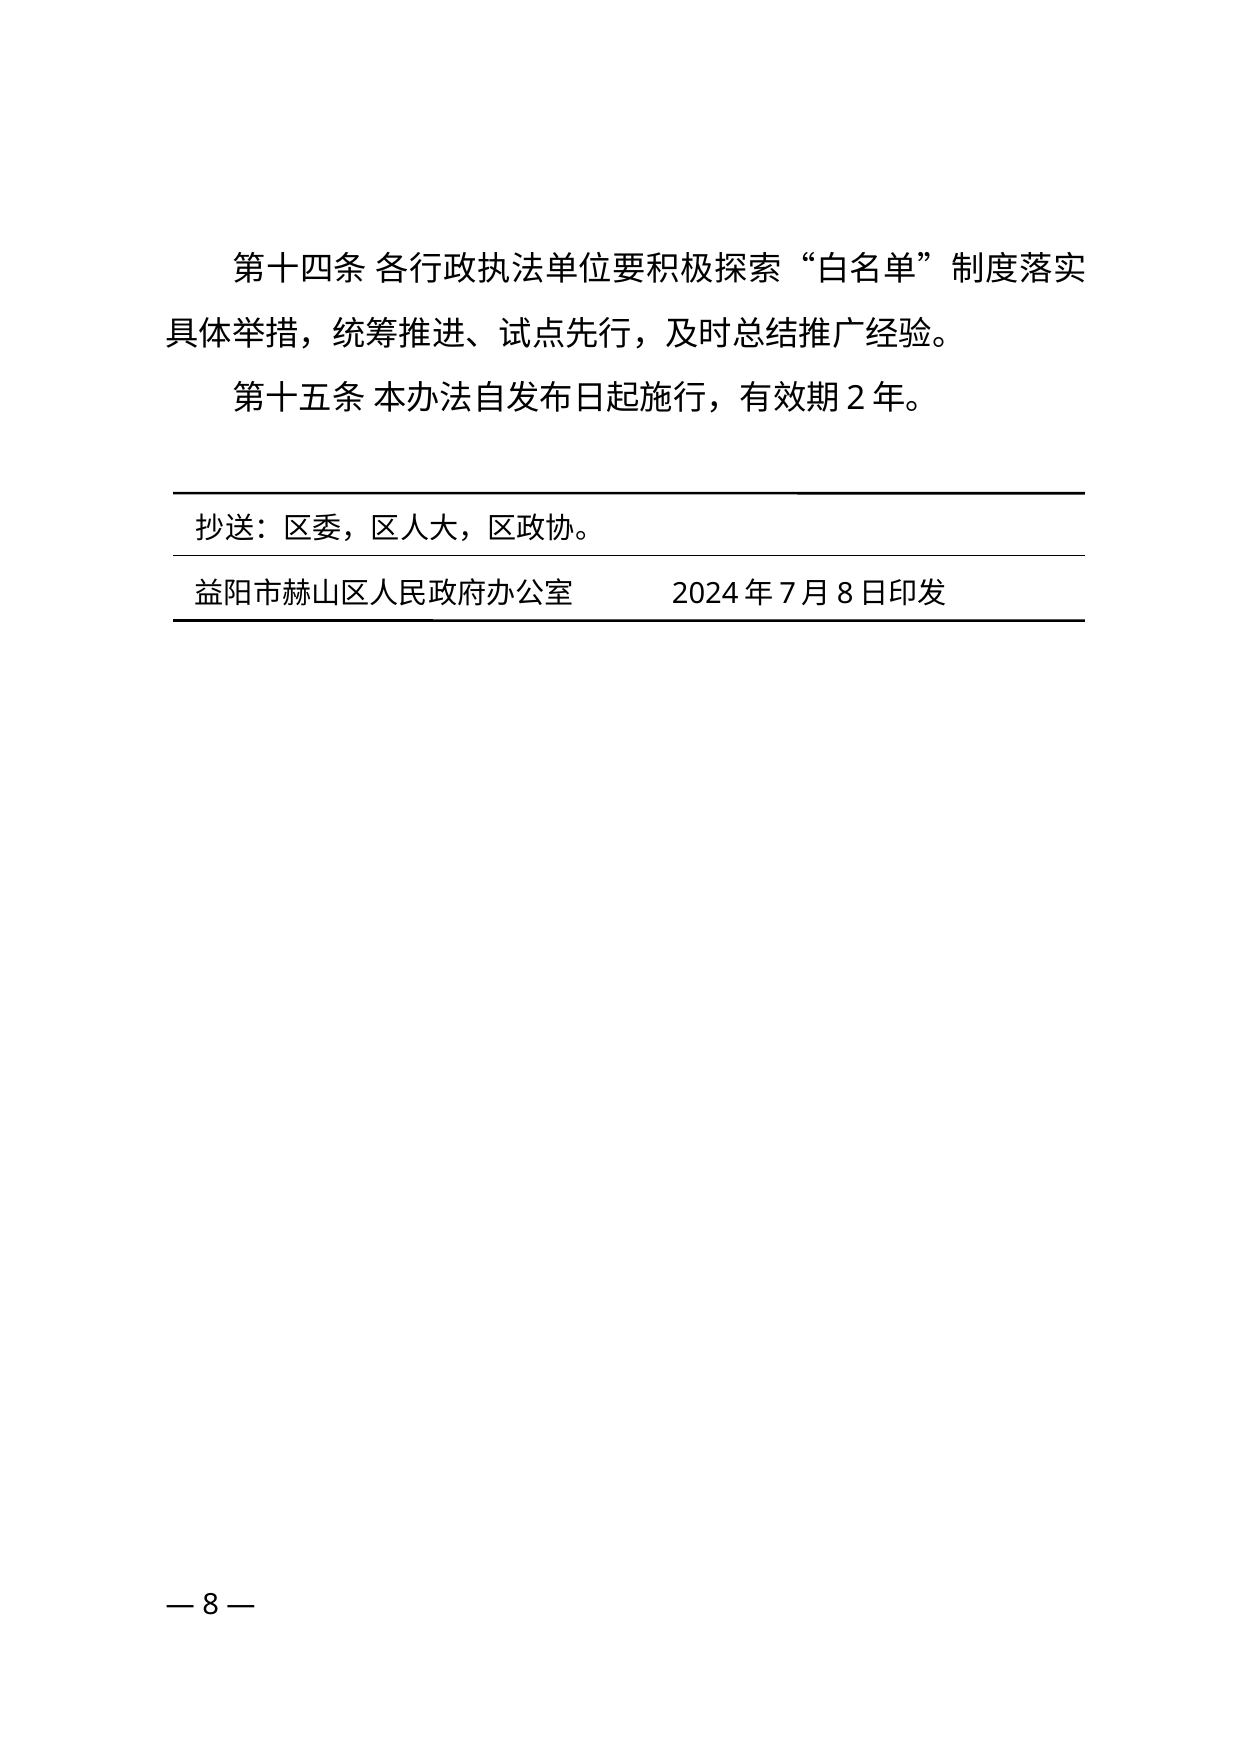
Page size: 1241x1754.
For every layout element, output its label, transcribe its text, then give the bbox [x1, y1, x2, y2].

text 抄送：区委，区人大，区政协。 [165, 493, 1077, 558]
text 益阳市赫山区人民政府办公室 2024年7月8日印发 [165, 558, 1077, 623]
text 第十四条 各行政执法单位要积极探索“白名单”制度落实具体举措，统筹推进、试点先行，及时总结推广经验。 [165, 233, 1087, 363]
text 第十五条 本办法自发布日起施行，有效期2年。 [165, 363, 1087, 428]
